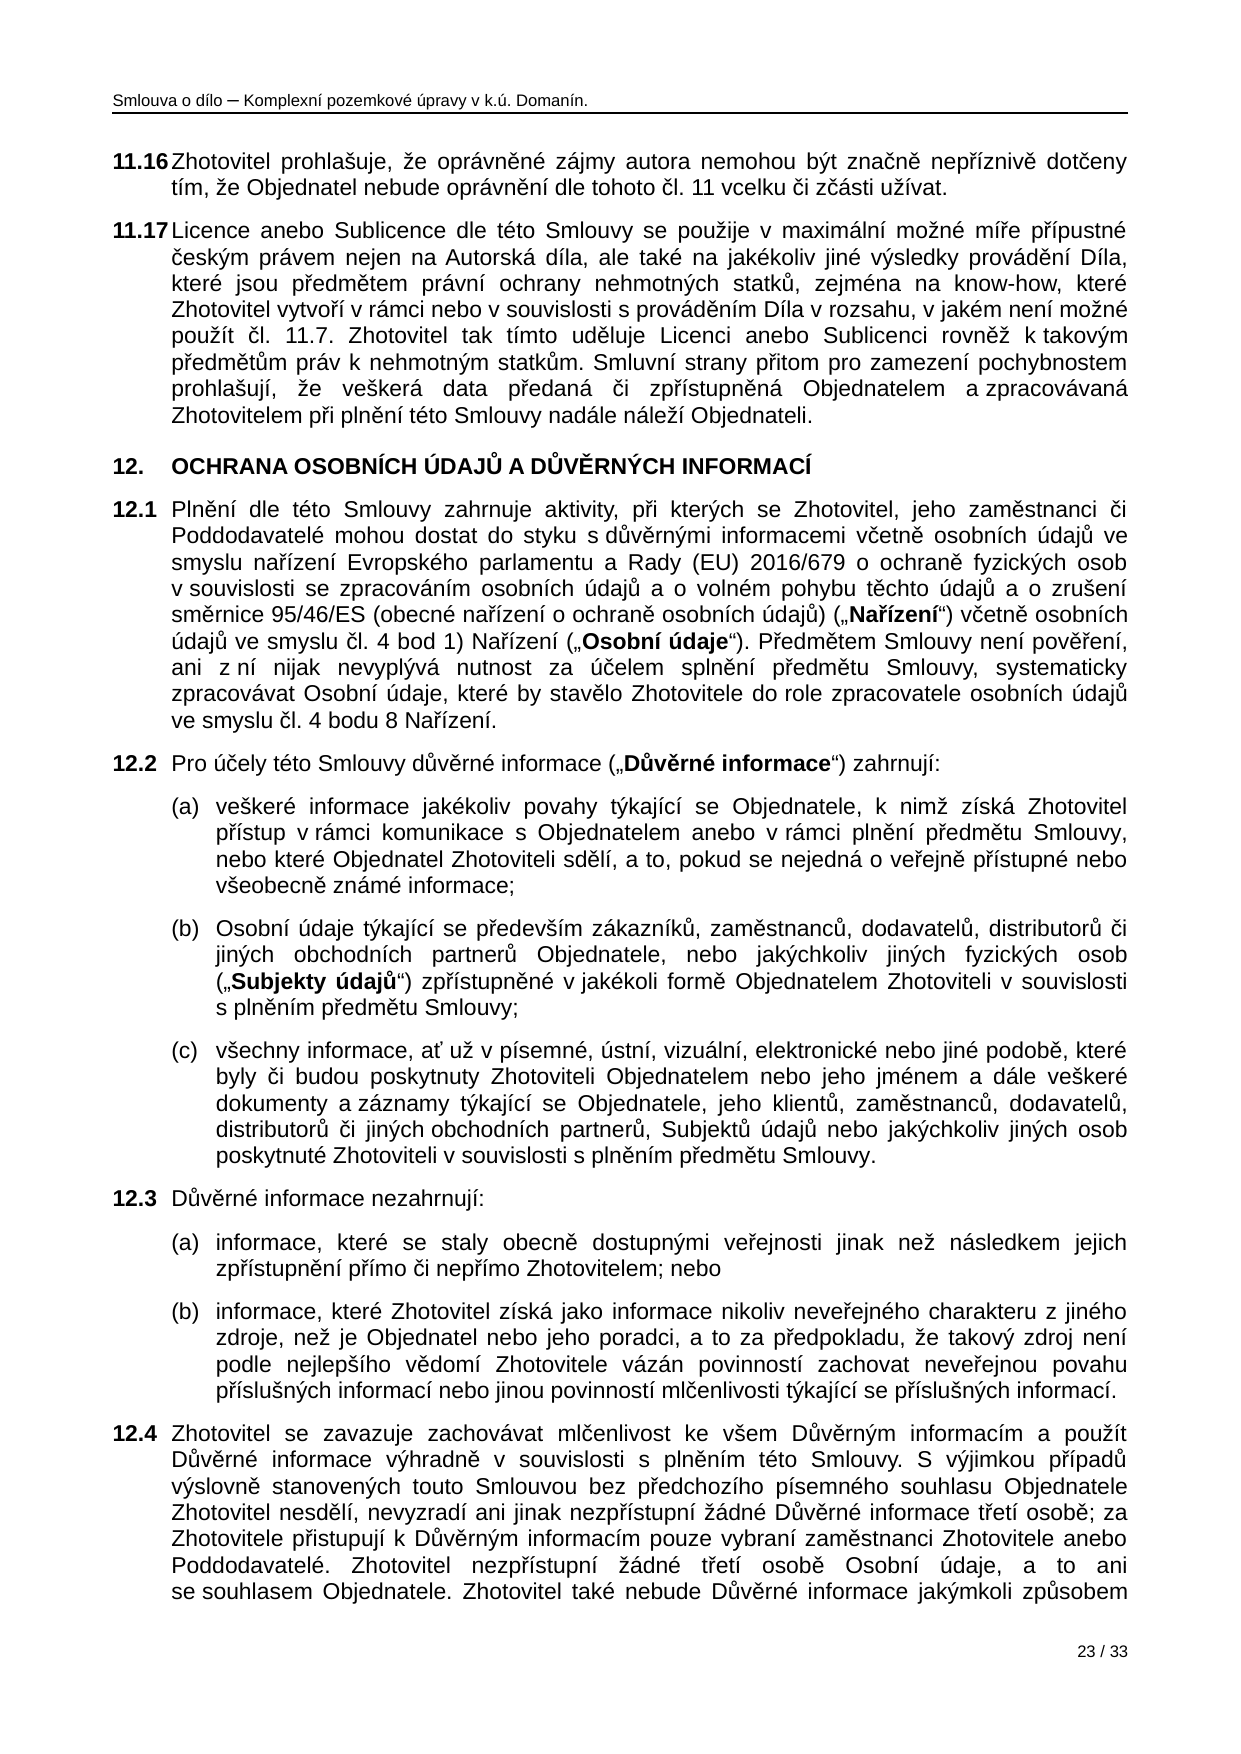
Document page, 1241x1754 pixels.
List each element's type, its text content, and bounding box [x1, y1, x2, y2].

list veškeré informace jakékoliv povahy týkající se Objednatele, k nimž získá Zhotovitel přístup v rámci komunikace s Objednatelem anebo v rámci plnění předmětu Smlouvy, nebo které Objednatel Zhotoviteli sdělí, a to, pokud se nejedná o veřejně přístupné nebo všeobecně známé informace; [171, 793, 1128, 898]
text všechny informace, ať už v písemné, ústní, vizuální, elektronické nebo jiné podobě, které byly či budou poskytnuty Zhotoviteli Objednatelem nebo jeho jménem a dále veškeré dokumenty a záznamy týkající se Objednatele, jeho klientů, zaměstnanců, dodavatelů, distributorů či jiných obchodních partnerů, Subjektů údajů nebo jakýchkoliv jiných osob poskytnuté Zhotoviteli v souvislosti s plněním předmětu Smlouvy. [171, 1037, 1128, 1169]
text Plnění dle této Smlouvy zahrnuje aktivity, při kterých se Zhotovitel, jeho zaměstnanci či Poddodavatelé mohou dostat do styku s důvěrnými informacemi včetně osobních údajů ve smyslu nařízení Evropského parlamentu a Rady (EU) 2016/679 o ochraně fyzických osob v souvislosti se zpracováním osobních údajů a o volném pohybu těchto údajů a o zrušení směrnice 95/46/ES (obecné nařízení o ochraně osobních údajů) („Nařízení“) včetně osobních údajů ve smyslu čl. 4 bod 1) Nařízení („Osobní údaje“). Předmětem Smlouvy není pověření, ani z ní nijak nevyplývá nutnost za účelem splnění předmětu Smlouvy, systematicky zpracovávat Osobní údaje, které by stavělo Zhotovitele do role zpracovatele osobních údajů ve smyslu čl. 4 bodu 8 Nařízení. [112, 496, 1128, 733]
text Důvěrné informace nezahrnují: [112, 1185, 1128, 1212]
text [112, 1420, 1128, 1604]
list informace, které Zhotovitel získá jako informace nikoliv neveřejného charakteru z jiného zdroje, než je Objednatel nebo jeho poradci, a to za předpokladu, že takový zdroj není podle nejlepšího vědomí Zhotovitele vázán povinností zachovat neveřejnou povahu příslušných informací nebo jinou povinností mlčenlivosti týkající se příslušných informací. [171, 1298, 1128, 1403]
text Pro účely této Smlouvy důvěrné informace („Důvěrné informace“) zahrnují: [112, 750, 1128, 776]
text Ochrana osobních údajů a Důvěrných informací [112, 453, 1128, 479]
list informace, které se staly obecně dostupnými veřejnosti jinak než následkem jejich zpřístupnění přímo či nepřímo Zhotovitelem; nebo [171, 1228, 1128, 1281]
text Licence anebo Sublicence dle této Smlouvy se použije v maximální možné míře přípustné českým právem nejen na Autorská díla, ale také na jakékoliv jiné výsledky provádění Díla, které jsou předmětem právní ochrany nehmotných statků, zejména na know-how, které Zhotovitel vytvoří v rámci nebo v souvislosti s prováděním Díla v rozsahu, v jakém není možné použít čl. 11.7. Zhotovitel tak tímto uděluje Licenci anebo Sublicenci rovněž k takovým předmětům práv k nehmotným statkům. Smluvní strany přitom pro zamezení pochybnostem prohlašují, že veškerá data předaná či zpřístupněná Objednatelem a zpracovávaná Zhotovitelem při plnění této Smlouvy nadále náleží Objednateli. [112, 217, 1128, 428]
text Osobní údaje týkající se především zákazníků, zaměstnanců, dodavatelů, distributorů či jiných obchodních partnerů Objednatele, nebo jakýchkoliv jiných fyzických osob („Subjekty údajů“) zpřístupněné v jakékoli formě Objednatelem Zhotoviteli v souvislosti s plněním předmětu Smlouvy; [171, 915, 1128, 1020]
text Zhotovitel prohlašuje, že oprávněné zájmy autora nemohou být značně nepříznivě dotčeny tím, že Objednatel nebude oprávnění dle tohoto čl. 11 vcelku či zčásti užívat. [112, 148, 1128, 200]
